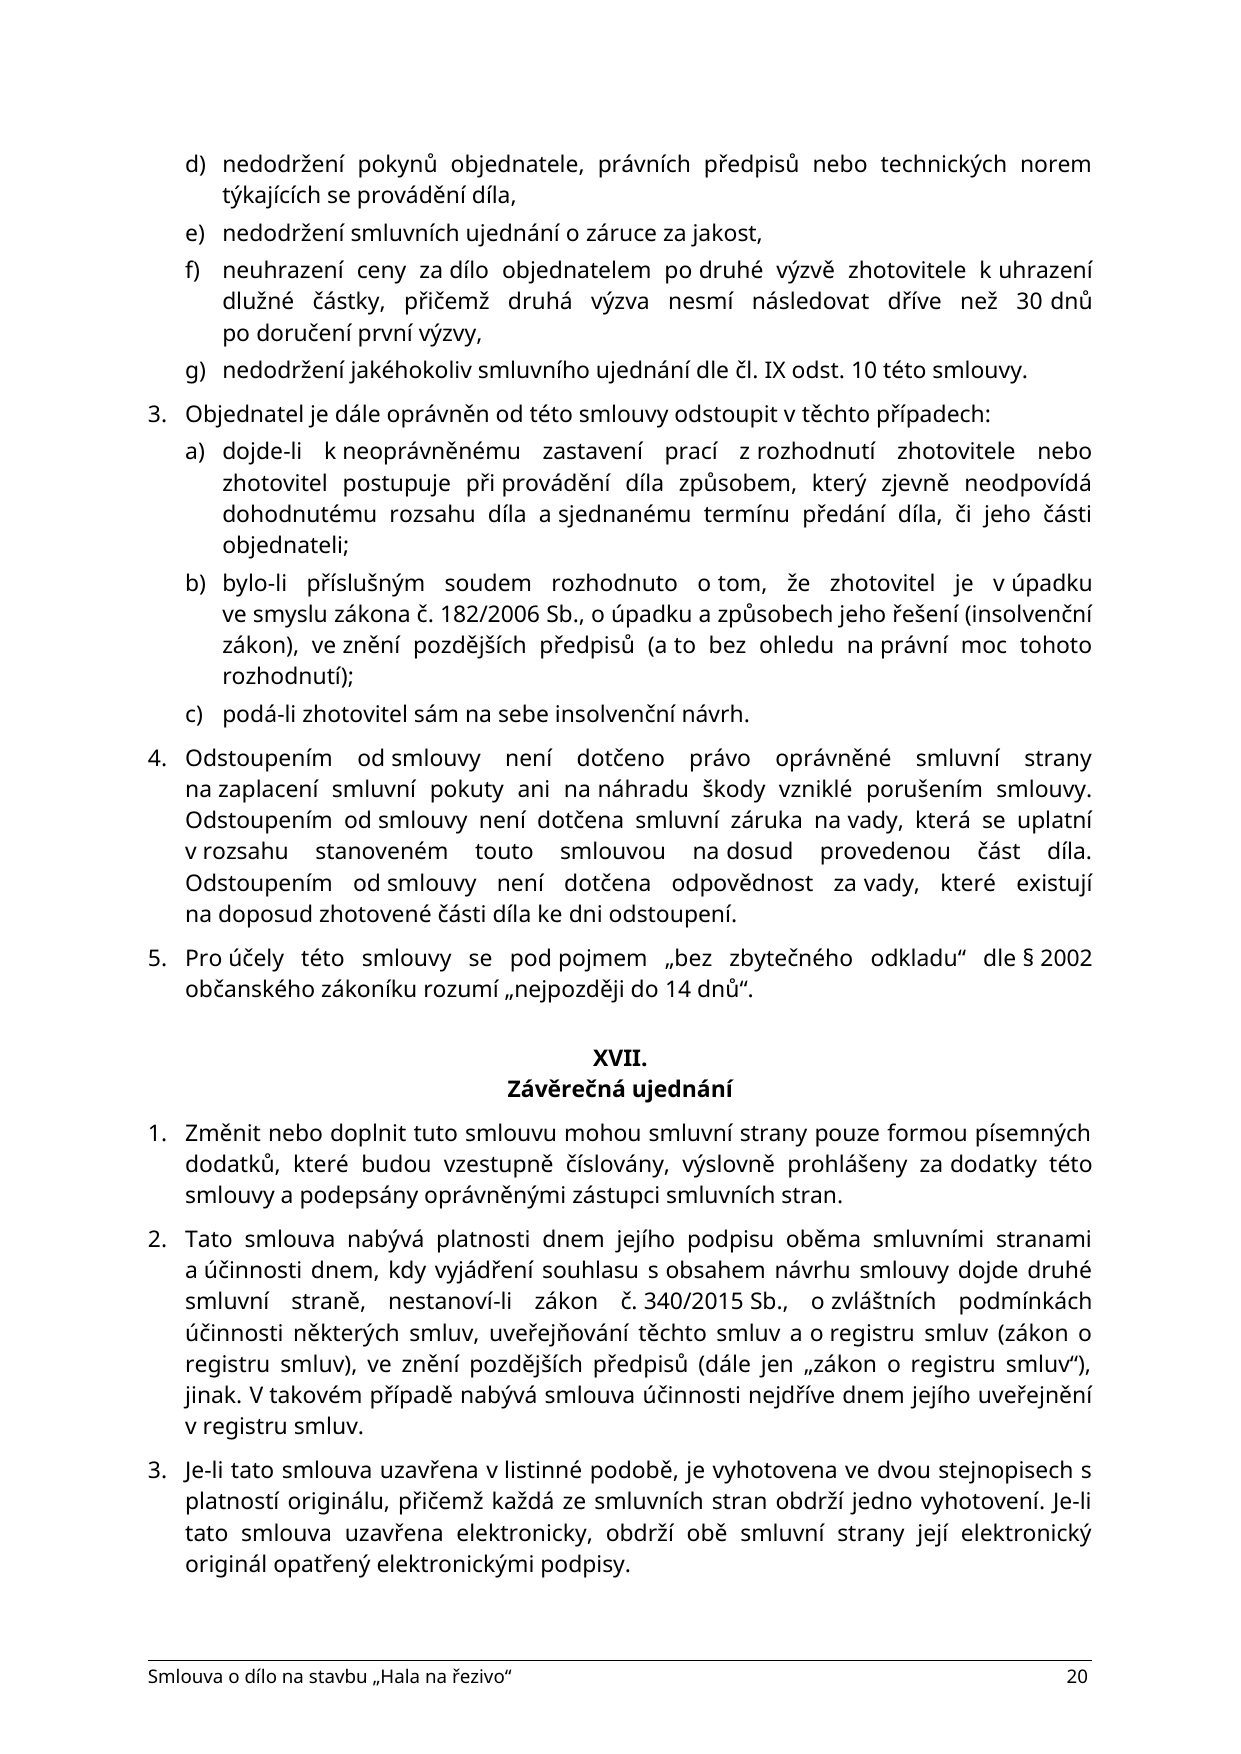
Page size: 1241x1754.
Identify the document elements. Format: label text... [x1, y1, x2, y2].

list podá-li zhotovitel sám na sebe insolvenční návrh. [185, 698, 1092, 729]
list Změnit nebo doplnit tuto smlouvu mohou smluvní strany pouze formou písemných dodatků, které budou vzestupně číslovány, výslovně prohlášeny za dodatky této smlouvy a podepsány oprávněnými zástupci smluvních stran. [148, 1116, 1092, 1210]
list Tato smlouva nabývá platnosti dnem jejího podpisu oběma smluvními stranami a účinnosti dnem, kdy vyjádření souhlasu s obsahem návrhu smlouvy dojde druhé smluvní straně, nestanoví-li zákon č. 340/2015 Sb., o zvláštních podmínkách účinnosti některých smluv, uveřejňování těchto smluv a o registru smluv (zákon o registru smluv), ve znění pozdějších předpisů (dále jen „zákon o registru smluv“), jinak. V takovém případě nabývá smlouva účinnosti nejdříve dnem jejího uveřejnění v registru smluv. [148, 1223, 1092, 1441]
list Odstoupením od smlouvy není dotčeno právo oprávněné smluvní strany na zaplacení smluvní pokuty ani na náhradu škody vzniklé porušením smlouvy. Odstoupením od smlouvy není dotčena smluvní záruka na vady, která se uplatní v rozsahu stanoveném touto smlouvou na dosud provedenou část díla. Odstoupením od smlouvy není dotčena odpovědnost za vady, které existují na doposud zhotovené části díla ke dni odstoupení. [148, 741, 1092, 929]
list bylo-li příslušným soudem rozhodnuto o tom, že zhotovitel je v úpadku ve smyslu zákona č. 182/2006 Sb., o úpadku a způsobech jeho řešení (insolvenční zákon), ve znění pozdějších předpisů (a to bez ohledu na právní moc tohoto rozhodnutí); [185, 566, 1092, 691]
list Objednatel je dále oprávněn od této smlouvy odstoupit v těchto případech: [148, 398, 1092, 429]
list Pro účely této smlouvy se pod pojmem „bez zbytečného odkladu“ dle § 2002 občanského zákoníku rozumí „nejpozději do 14 dnů“. [148, 941, 1092, 1004]
list nedodržení smluvních ujednání o záruce za jakost, [185, 216, 1092, 248]
list nedodržení jakéhokoliv smluvního ujednání dle čl. IX odst. 10 této smlouvy. [185, 354, 1092, 385]
list Je-li tato smlouva uzavřena v listinné podobě, je vyhotovena ve dvou stejnopisech s platností originálu, přičemž každá ze smluvních stran obdrží jedno vyhotovení. Je-li tato smlouva uzavřena elektronicky, obdrží obě smluvní strany její elektronický originál opatřený elektronickými podpisy. [148, 1454, 1092, 1579]
list neuhrazení ceny za dílo objednatelem po druhé výzvě zhotovitele k uhrazení dlužné částky, přičemž druhá výzva nesmí následovat dříve než 30 dnů po doručení první výzvy, [185, 254, 1092, 348]
list dojde-li k neoprávněnému zastavení prací z rozhodnutí zhotovitele nebo zhotovitel postupuje při provádění díla způsobem, který zjevně neodpovídá dohodnutému rozsahu díla a sjednanému termínu předání díla, či jeho části objednateli; [185, 435, 1092, 560]
text XVII. Závěrečná ujednání [148, 1041, 1092, 1104]
list nedodržení pokynů objednatele, právních předpisů nebo technických norem týkajících se provádění díla, [185, 148, 1092, 210]
